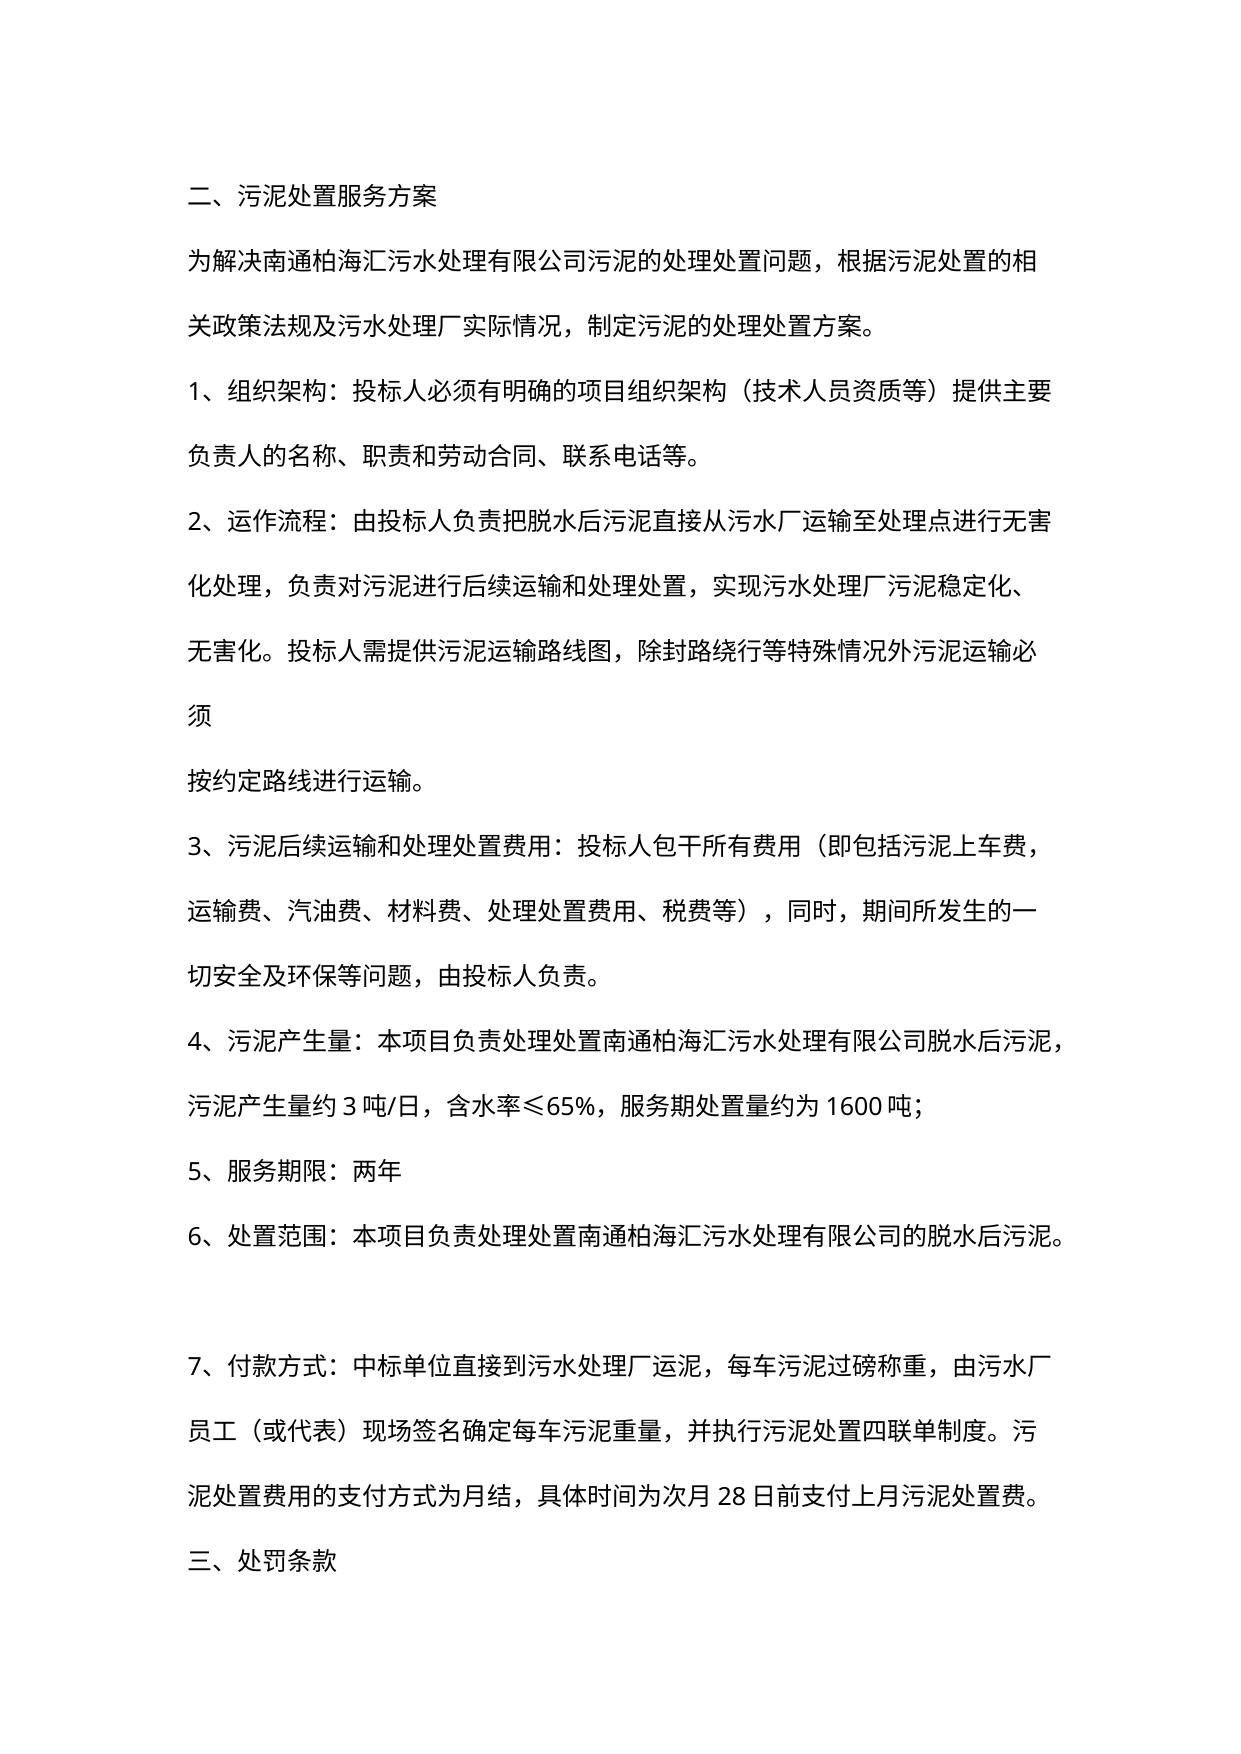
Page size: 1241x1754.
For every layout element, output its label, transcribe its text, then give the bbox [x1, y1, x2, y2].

text 5、服务期限：两年 [187, 1137, 1053, 1202]
text 6、处置范围：本项目负责处理处置南通柏海汇污水处理有限公司的脱水后污泥。 [187, 1202, 1053, 1332]
text 7、付款方式：中标单位直接到污水处理厂运泥，每车污泥过磅称重，由污水厂员工（或代表）现场签名确定每车污泥重量，并执行污泥处置四联单制度。污泥处置费用的支付方式为月结，具体时间为次月28日前支付上月污泥处置费。 [187, 1332, 1053, 1527]
text 二、污泥处置服务方案 [187, 162, 1053, 227]
text 3、污泥后续运输和处理处置费用：投标人包干所有费用（即包括污泥上车费，运输费、汽油费、材料费、处理处置费用、税费等），同时，期间所发生的一切安全及环保等问题，由投标人负责。 [187, 812, 1053, 1007]
text 1、组织架构：投标人必须有明确的项目组织架构（技术人员资质等）提供主要负责人的名称、职责和劳动合同、联系电话等。 [187, 357, 1053, 487]
text 为解决南通柏海汇污水处理有限公司污泥的处理处置问题，根据污泥处置的相关政策法规及污水处理厂实际情况，制定污泥的处理处置方案。 [187, 227, 1053, 357]
text 4、污泥产生量：本项目负责处理处置南通柏海汇污水处理有限公司脱水后污泥，污泥产生量约3吨/日，含水率≤65%，服务期处置量约为1600吨； [187, 1007, 1053, 1137]
text 按约定路线进行运输。 [187, 747, 1053, 812]
text 三、处罚条款 [187, 1527, 1053, 1592]
text 2、运作流程：由投标人负责把脱水后污泥直接从污水厂运输至处理点进行无害化处理，负责对污泥进行后续运输和处理处置，实现污水处理厂污泥稳定化、无害化。投标人需提供污泥运输路线图，除封路绕行等特殊情况外污泥运输必须 [187, 487, 1053, 747]
